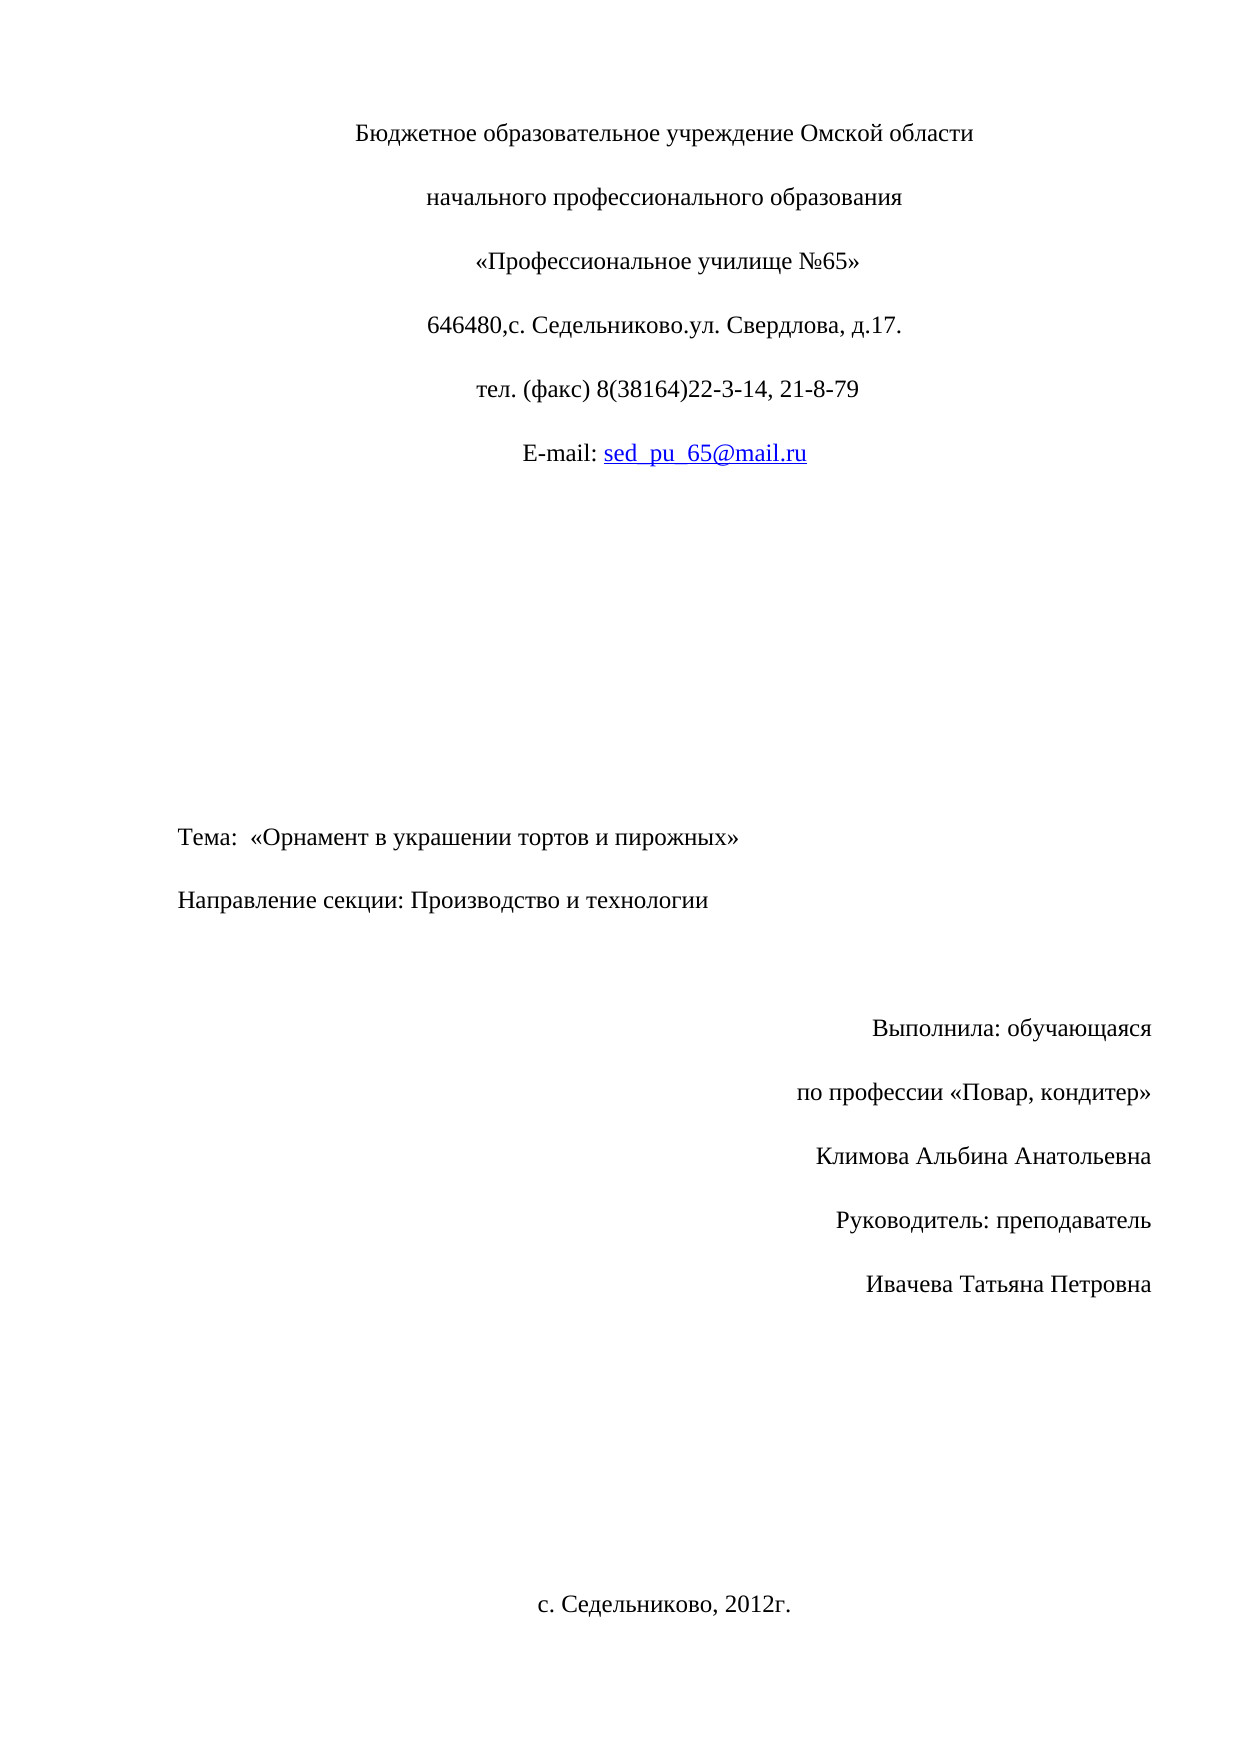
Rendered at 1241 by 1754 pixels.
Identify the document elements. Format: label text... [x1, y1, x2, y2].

text тел. (факс) 8(38164)22-3-14, 21-8-79 [177, 374, 1152, 403]
text Бюджетное образовательное учреждение Омской области [177, 118, 1152, 147]
text Климова Альбина Анатольевна [177, 1141, 1152, 1170]
text E-mail: sed_pu_65@mail.ru [177, 438, 1152, 467]
text «Профессиональное училище №65» [177, 246, 1152, 275]
text Направление секции: Производство и технологии [177, 886, 1152, 914]
text начального профессионального образования [177, 182, 1152, 211]
text с. Седельниково, 2012г. [177, 1589, 1152, 1618]
text по профессии «Повар, кондитер» [177, 1077, 1152, 1106]
text Ивачева Татьяна Петровна [177, 1269, 1152, 1298]
text Тема: «Орнамент в украшении тортов и пирожных» [177, 822, 1152, 850]
text 646480,с. Седельниково.ул. Свердлова, д.17. [177, 310, 1152, 339]
text Руководитель: преподаватель [177, 1205, 1152, 1234]
text Выполнила: обучающаяся [177, 1013, 1152, 1042]
